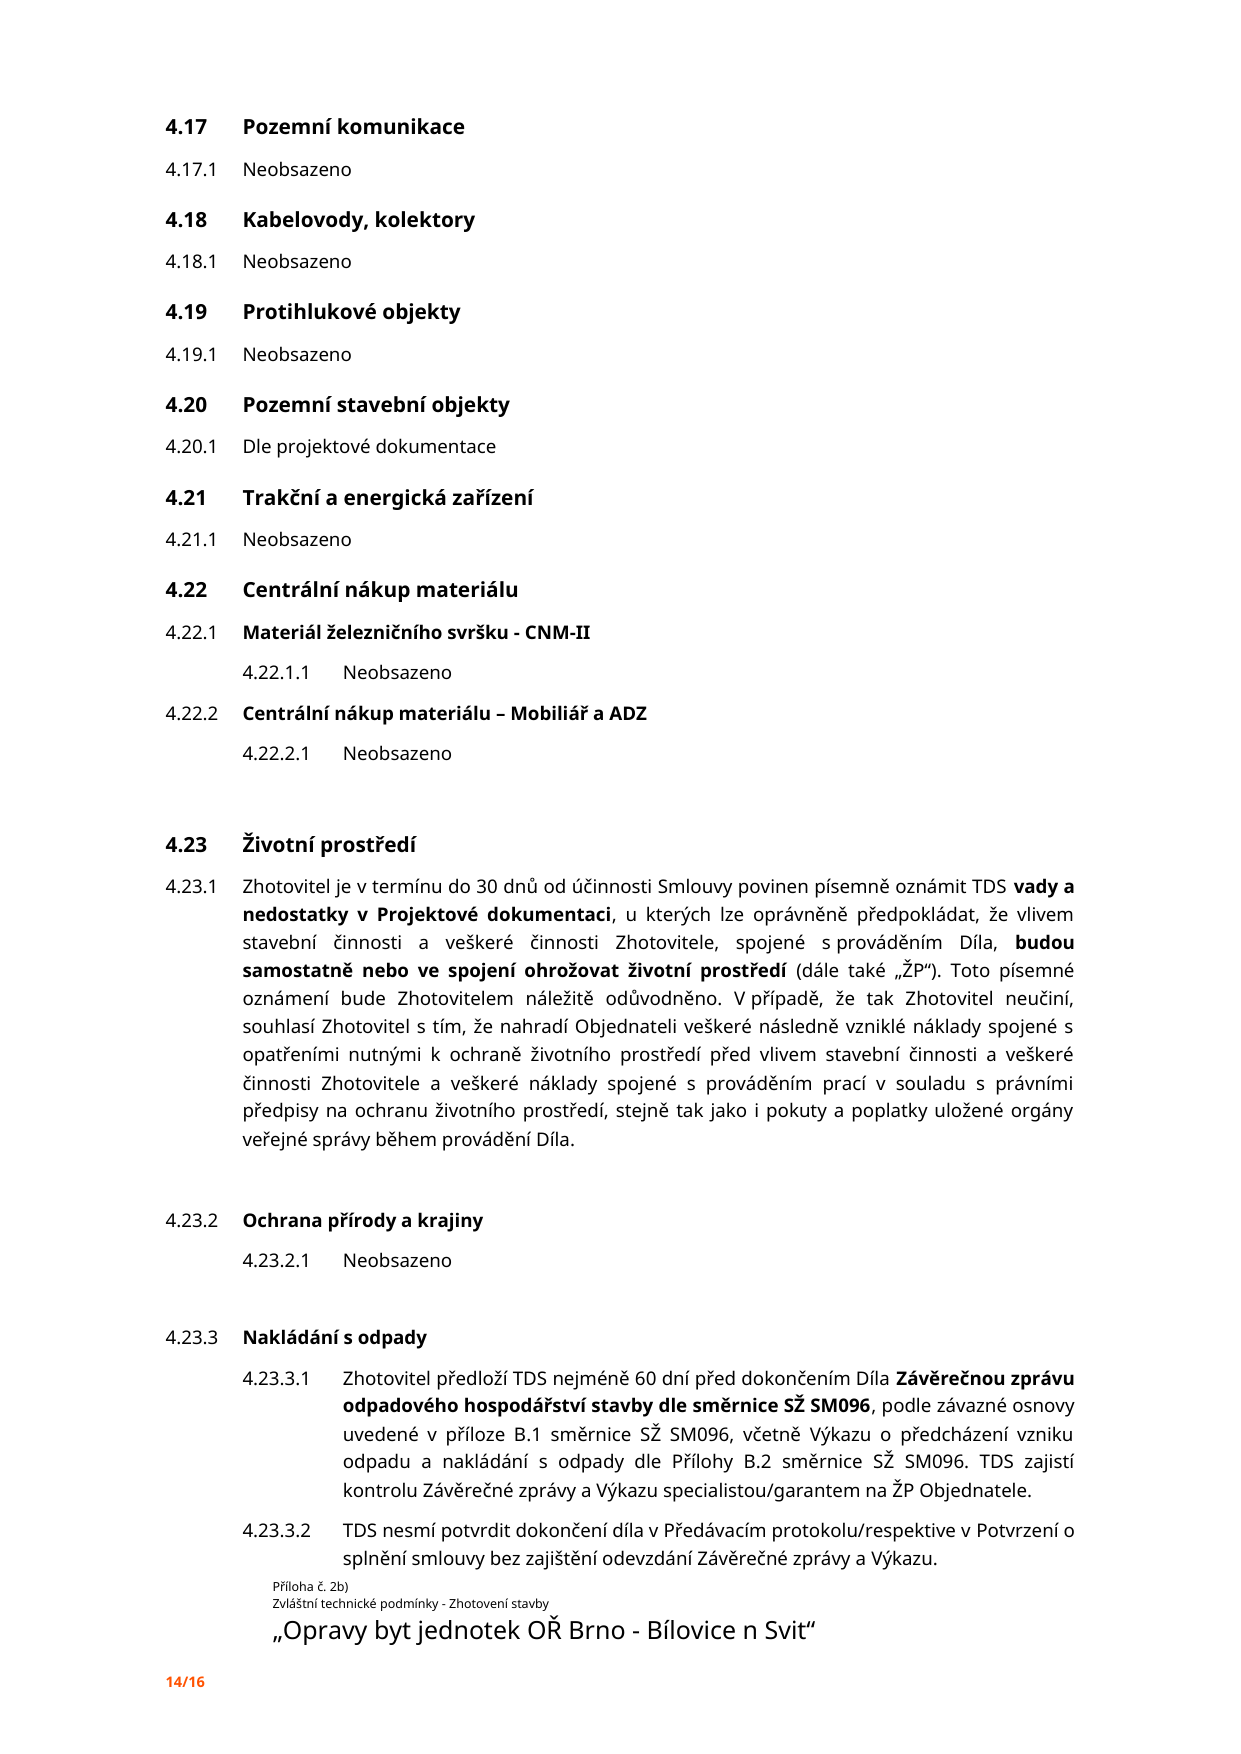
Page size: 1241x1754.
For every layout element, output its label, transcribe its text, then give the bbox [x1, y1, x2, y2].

list Kabelovody, kolektory [165, 205, 1075, 233]
text Neobsazeno [242, 741, 1075, 766]
text Zhotovitel je v termínu do 30 dnů od účinnosti Smlouvy povinen písemně oznámit TDS vady a nedostatky v Projektové dokumentaci, u kterých lze oprávněně předpokládat, že vlivem stavební činnosti a veškeré činnosti Zhotovitele, spojené s prováděním Díla, budou samostatně nebo ve spojení ohrožovat životní prostředí (dále také „ŽP“). Toto písemné oznámení bude Zhotovitelem náležitě odůvodněno. V případě, že tak Zhotovitel neučiní, souhlasí Zhotovitel s tím, že nahradí Objednateli veškeré následně vzniklé náklady spojené s opatřeními nutnými k ochraně životního prostředí před vlivem stavební činnosti a veškeré činnosti Zhotovitele a veškeré náklady spojené s prováděním prací v souladu s právními předpisy na ochranu životního prostředí, stejně tak jako i pokuty a poplatky uložené orgány veřejné správy během provádění Díla. [165, 874, 1075, 1151]
list Centrální nákup materiálu – Mobiliář a ADZ [165, 700, 1075, 726]
list Trakční a energická zařízení [165, 483, 1075, 511]
list TDS nesmí potvrdit dokončení díla v Předávacím protokolu/respektive v Potvrzení o splnění smlouvy bez zajištění odevzdání Závěrečné zprávy a Výkazu. [242, 1517, 1075, 1571]
list Neobsazeno [165, 341, 1075, 367]
list Neobsazeno [242, 1247, 1075, 1273]
list Pozemní komunikace [165, 112, 1075, 141]
list Neobsazeno [165, 526, 1075, 552]
list Centrální nákup materiálu [165, 575, 1075, 604]
list Životní prostředí [165, 830, 1075, 858]
list Dle projektové dokumentace [165, 434, 1075, 459]
list Zhotovitel předloží TDS nejméně 60 dní před dokončením Díla Závěrečnou zprávu odpadového hospodářství stavby dle směrnice SŽ SM096, podle závazné osnovy uvedené v příloze B.1 směrnice SŽ SM096, včetně Výkazu o předcházení vzniku odpadu a nakládání s odpady dle Přílohy B.2 směrnice SŽ SM096. TDS zajistí kontrolu Závěrečné zprávy a Výkazu specialistou/garantem na ŽP Objednatele. [242, 1365, 1075, 1502]
list Protihlukové objekty [165, 297, 1075, 326]
list Pozemní stavební objekty [165, 390, 1075, 418]
list Nakládání s odpady [165, 1324, 1075, 1350]
list Ochrana přírody a krajiny [165, 1207, 1075, 1232]
text Neobsazeno [242, 659, 1075, 685]
list Neobsazeno [165, 156, 1075, 181]
list Materiál železničního svršku - CNM-II [165, 619, 1075, 644]
list Neobsazeno [165, 248, 1075, 274]
